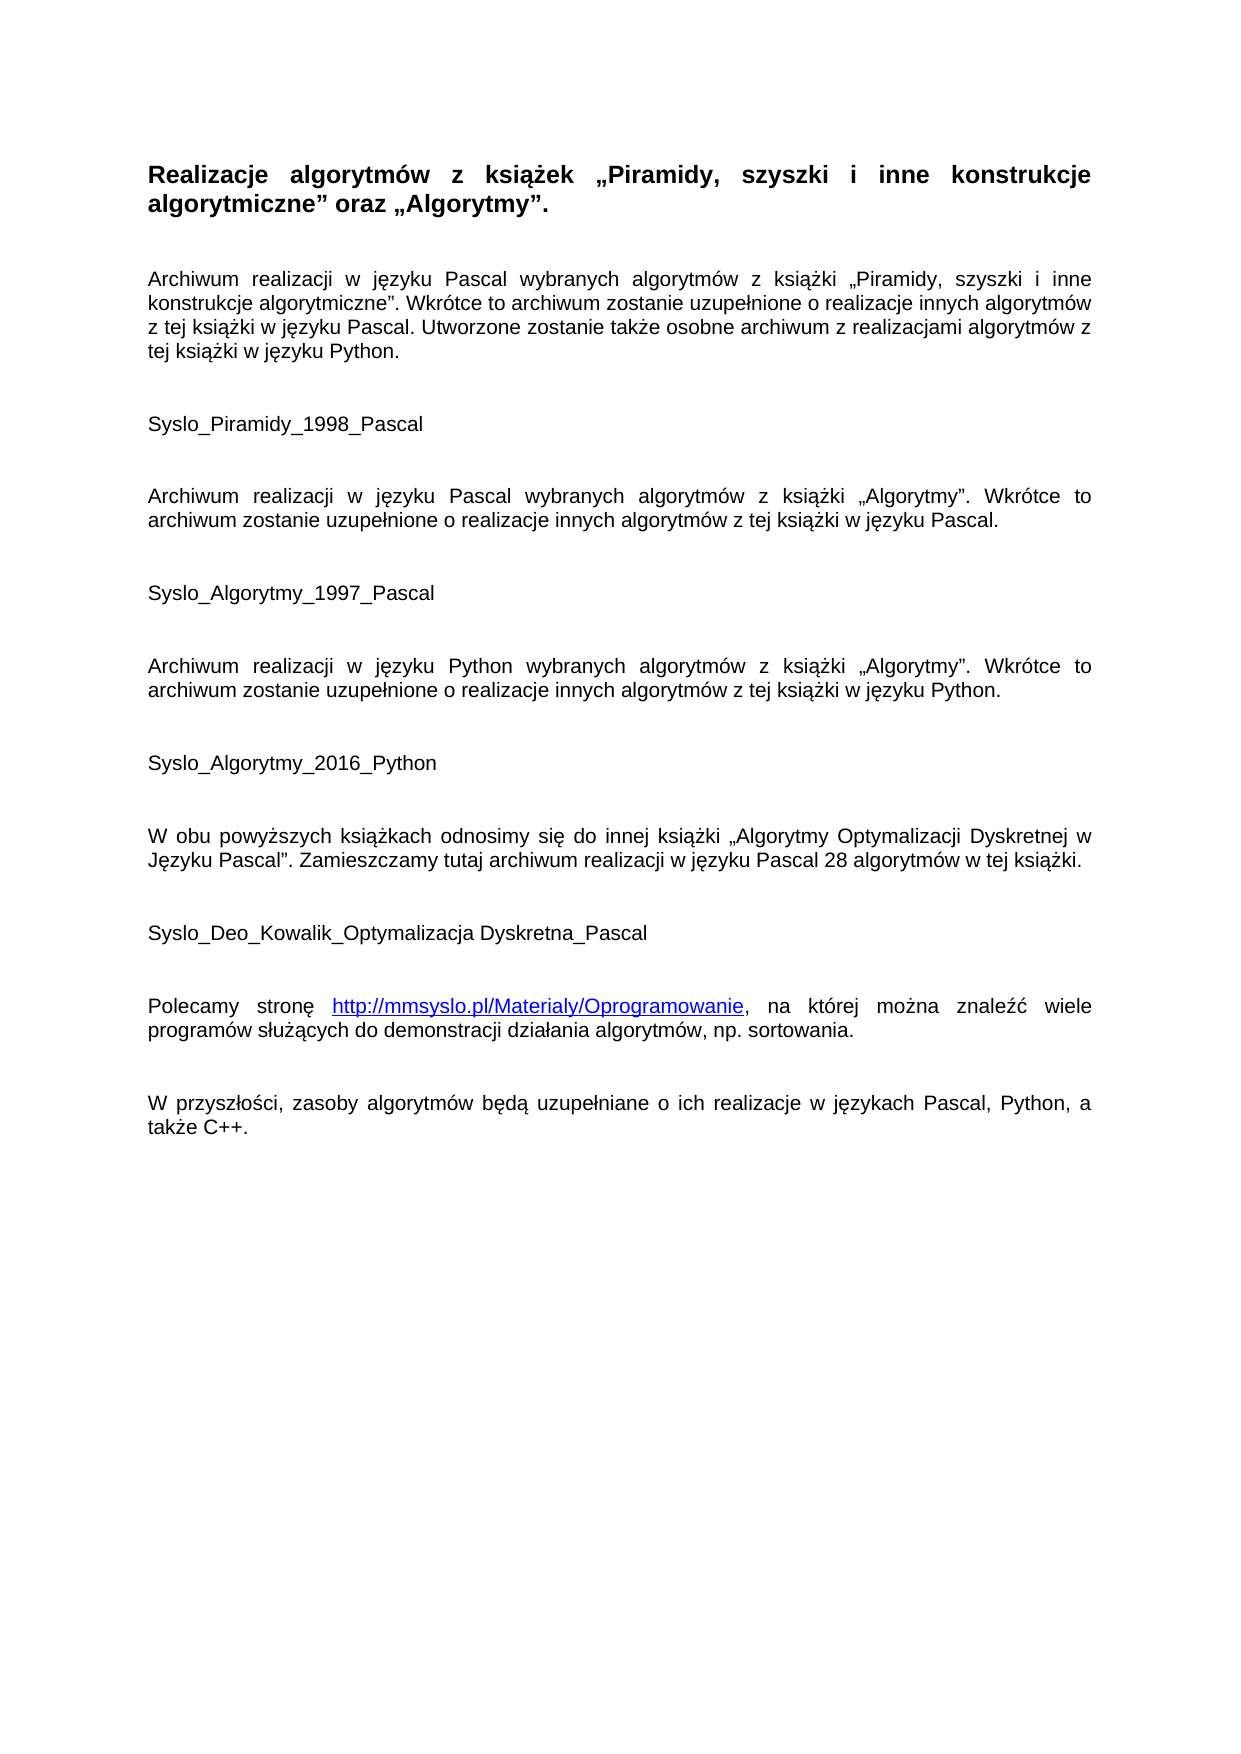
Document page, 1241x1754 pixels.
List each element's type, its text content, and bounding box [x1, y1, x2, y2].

text Archiwum realizacji w języku Pascal wybranych algorytmów z książki „Algorytmy”. Wkrótce to archiwum zostanie uzupełnione o realizacje innych algorytmów z tej książki w języku Pascal. [148, 484, 1093, 532]
text W obu powyższych książkach odnosimy się do innej książki „Algorytmy Optymalizacji Dyskretnej w Języku Pascal”. Zamieszczamy tutaj archiwum realizacji w języku Pascal 28 algorytmów w tej książki. [148, 824, 1093, 872]
text Archiwum realizacji w języku Python wybranych algorytmów z książki „Algorytmy”. Wkrótce to archiwum zostanie uzupełnione o realizacje innych algorytmów z tej książki w języku Python. [148, 654, 1093, 702]
text Syslo_Algorytmy_2016_Python [148, 751, 1093, 775]
text Syslo_Deo_Kowalik_Optymalizacja Dyskretna_Pascal [148, 921, 1093, 945]
text W przyszłości, zasoby algorytmów będą uzupełniane o ich realizacje w językach Pascal, Python, a także C++. [148, 1091, 1093, 1138]
text Polecamy stronę http://mmsyslo.pl/Materialy/Oprogramowanie, na której można znaleźć wiele programów służących do demonstracji działania algorytmów, np. sortowania. [148, 994, 1093, 1042]
text Syslo_Algorytmy_1997_Pascal [148, 581, 1093, 605]
text Archiwum realizacji w języku Pascal wybranych algorytmów z książki „Piramidy, szyszki i inne konstrukcje algorytmiczne”. Wkrótce to archiwum zostanie uzupełnione o realizacje innych algorytmów z tej książki w języku Pascal. Utworzone zostanie także osobne archiwum z realizacjami algorytmów z tej książki w języku Python. [148, 267, 1093, 362]
text Realizacje algorytmów z książek „Piramidy, szyszki i inne konstrukcje algorytmiczne” oraz „Algorytmy”. [148, 160, 1093, 218]
text Syslo_Piramidy_1998_Pascal [148, 411, 1093, 435]
